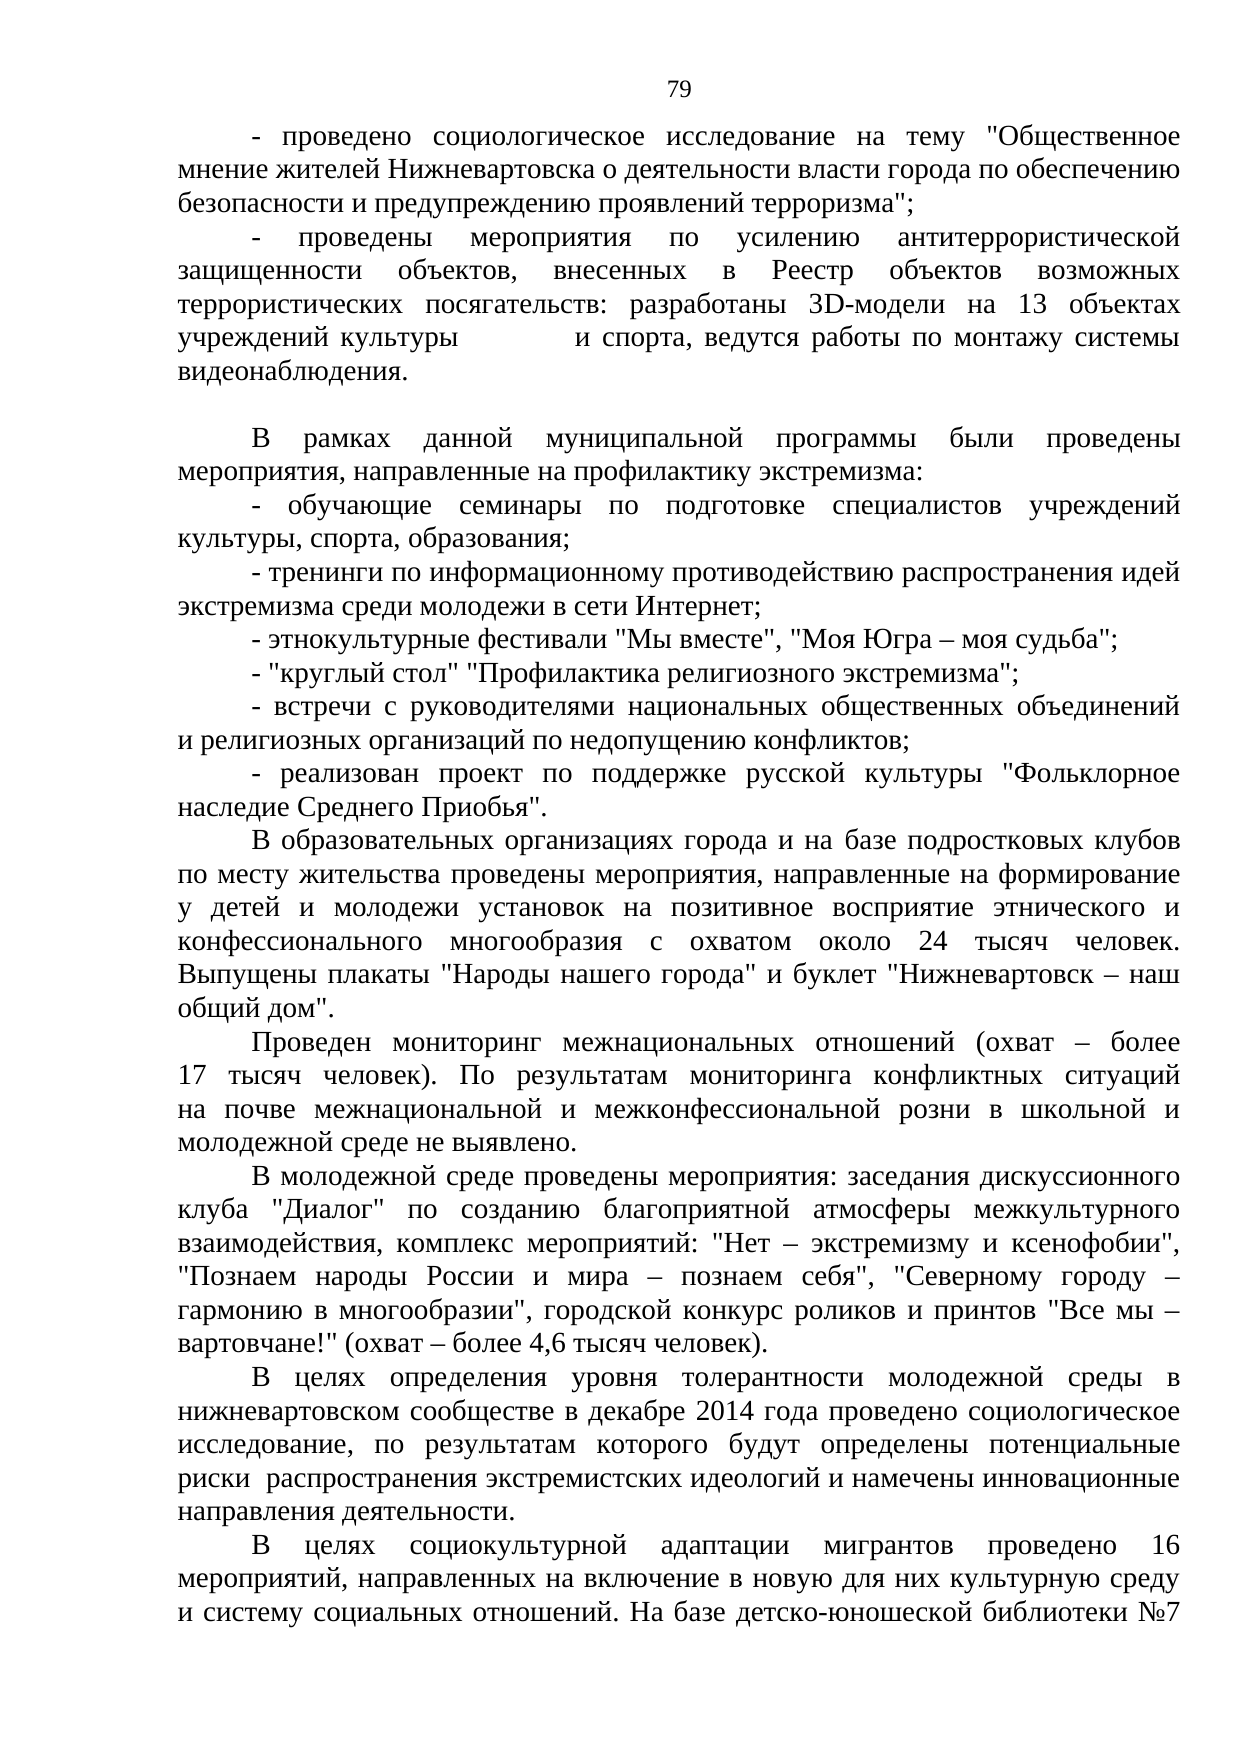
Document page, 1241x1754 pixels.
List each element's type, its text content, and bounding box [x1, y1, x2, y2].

text В образовательных организациях города и на базе подростковых клубов по месту жительства проведены мероприятия, направленные на формирование у детей и молодежи установок на позитивное восприятие этнического и конфессионального многообразия с охватом около 24 тысяч человек. Выпущены плакаты "Народы нашего города" и буклет "Нижневартовск – наш общий дом". [177, 822, 1181, 1024]
text - встречи с руководителями национальных общественных объединений и религиозных организаций по недопущению конфликтов; [177, 688, 1181, 755]
text В молодежной среде проведены мероприятия: заседания дискуссионного клуба "Диалог" по созданию благоприятной атмосферы межкультурного взаимодействия, комплекс мероприятий: "Нет – экстремизму и ксенофобии", "Познаем народы России и мира – познаем себя", "Северному городу – гармонию в многообразии", городской конкурс роликов и принтов "Все мы – вартовчане!" (охват – более 4,6 тысяч человек). [177, 1158, 1181, 1359]
text В рамках данной муниципальной программы были проведены мероприятия, направленные на профилактику экстремизма: [177, 420, 1181, 487]
text - реализован проект по поддержке русской культуры "Фольклорное наследие Среднего Приобья". [177, 755, 1181, 822]
text В целях определения уровня толерантности молодежной среды в нижневартовском сообществе в декабре 2014 года проведено социологическое исследование, по результатам которого будут определены потенциальные риски распространения экстремистских идеологий и намечены инновационные направления деятельности. [177, 1359, 1181, 1527]
text - тренинги по информационному противодействию распространения идей экстремизма среди молодежи в сети Интернет; [177, 554, 1181, 621]
text - проведены мероприятия по усилению антитеррористической защищенности объектов, внесенных в Реестр объектов возможных террористических посягательств: разработаны 3D-модели на 13 объектах учреждений культуры и спорта, ведутся работы по монтажу системы видеонаблюдения. [177, 219, 1181, 386]
text - проведено социологическое исследование на тему "Общественное мнение жителей Нижневартовска о деятельности власти города по обеспечению безопасности и предупреждению проявлений терроризма"; [177, 118, 1181, 219]
text - "круглый стол" "Профилактика религиозного экстремизма"; [177, 655, 1181, 688]
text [177, 1527, 1181, 1627]
text - этнокультурные фестивали "Мы вместе", "Моя Югра – моя судьба"; [177, 621, 1181, 655]
text - обучающие семинары по подготовке специалистов учреждений культуры, спорта, образования; [177, 487, 1181, 554]
text Проведен мониторинг межнациональных отношений (охват – более 17 тысяч человек). По результатам мониторинга конфликтных ситуаций на почве межнациональной и межконфессиональной розни в школьной и молодежной среде не выявлено. [177, 1024, 1181, 1158]
